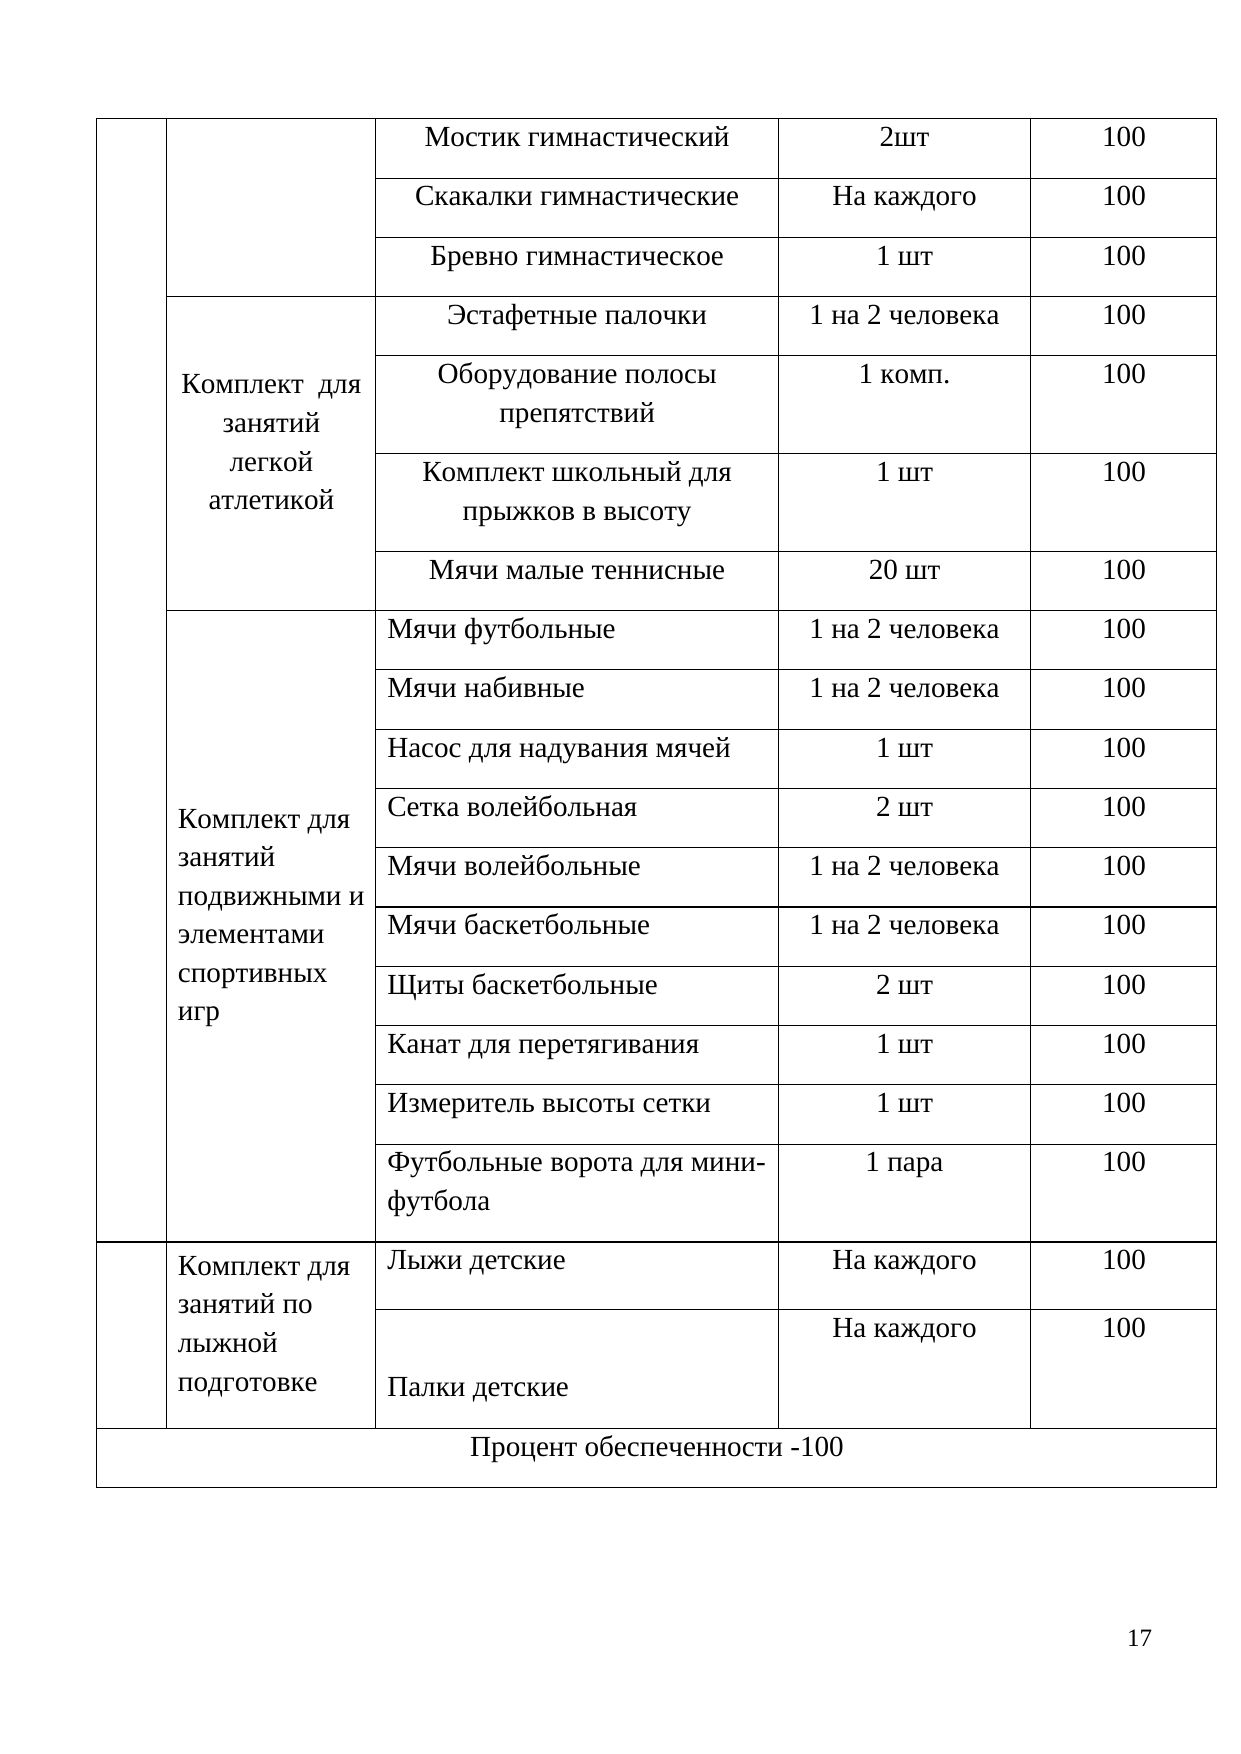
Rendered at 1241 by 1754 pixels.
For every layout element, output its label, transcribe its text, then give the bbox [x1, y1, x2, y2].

table_cell 100 [1031, 1310, 1216, 1428]
table_cell Мостик гимнастический [376, 119, 778, 177]
table_cell 2 шт [779, 967, 1030, 1025]
table_cell Скакалки гимнастические [376, 179, 778, 237]
table_cell 100 [1031, 730, 1216, 788]
table_cell 1 шт [779, 454, 1030, 551]
table_cell 1 комп. [779, 356, 1030, 453]
table_cell Комплект для занятий по лыжной подготовке [167, 1243, 375, 1428]
table_cell На каждого [779, 1243, 1030, 1309]
table_cell Канат для перетягивания [376, 1026, 778, 1084]
table_cell Мячи набивные [376, 670, 778, 729]
table_cell 1 на 2 человека [779, 848, 1030, 906]
table_cell 100 [1031, 848, 1216, 906]
table_cell 1 шт [779, 1026, 1030, 1084]
table_cell 100 [1031, 967, 1216, 1025]
table_cell 2шт [779, 119, 1030, 177]
table_cell 1 шт [779, 730, 1030, 788]
table_cell 1 шт [779, 238, 1030, 296]
table_cell 100 [1031, 1145, 1216, 1241]
table_cell Комплект для занятий подвижными и элементами спортивных игр [167, 611, 375, 1241]
table_cell 1 пара [779, 1145, 1030, 1241]
table_cell 100 [1031, 356, 1216, 453]
table_cell 100 [1031, 670, 1216, 729]
table_cell Эстафетные палочки [376, 297, 778, 355]
table_cell 100 [1031, 552, 1216, 610]
table_cell 100 [1031, 238, 1216, 296]
table_cell Бревно гимнастическое [376, 238, 778, 296]
table_cell Лыжи детские [376, 1243, 778, 1309]
table_cell Мячи волейбольные [376, 848, 778, 906]
table_cell Сетка волейбольная [376, 789, 778, 847]
table_cell 100 [1031, 1085, 1216, 1143]
table_cell 1 на 2 человека [779, 611, 1030, 669]
table_cell Мячи футбольные [376, 611, 778, 669]
table_cell Комплект для занятий легкой атлетикой [167, 297, 375, 610]
table_cell 100 [1031, 1243, 1216, 1309]
table_cell 100 [1031, 179, 1216, 237]
table_cell 100 [1031, 908, 1216, 966]
table_cell 100 [1031, 297, 1216, 355]
table_cell 20 шт [779, 552, 1030, 610]
table_cell Оборудование полосы препятствий [376, 356, 778, 453]
table_cell 100 [1031, 454, 1216, 551]
table_cell Футбольные ворота для мини-футбола [376, 1145, 778, 1241]
table_cell 100 [1031, 119, 1216, 177]
table_cell 1 шт [779, 1085, 1030, 1143]
table_cell Насос для надувания мячей [376, 730, 778, 788]
table_cell Мячи малые теннисные [376, 552, 778, 610]
table_cell На каждого [779, 179, 1030, 237]
table_cell На каждого [779, 1310, 1030, 1428]
table_cell Палки детские [376, 1310, 778, 1428]
table_cell Комплект школьный для прыжков в высоту [376, 454, 778, 551]
table_cell [97, 1243, 166, 1428]
table_cell 1 на 2 человека [779, 670, 1030, 729]
table_cell 2 шт [779, 789, 1030, 847]
table_cell 100 [1031, 1026, 1216, 1084]
table_cell Мячи баскетбольные [376, 908, 778, 966]
table_cell 100 [1031, 611, 1216, 669]
table_cell Щиты баскетбольные [376, 967, 778, 1025]
table_cell 1 на 2 человека [779, 297, 1030, 355]
table_cell Процент обеспеченности -100 [97, 1429, 1216, 1487]
table_cell 1 на 2 человека [779, 908, 1030, 966]
table_cell 100 [1031, 789, 1216, 847]
table_cell Измеритель высоты сетки [376, 1085, 778, 1143]
